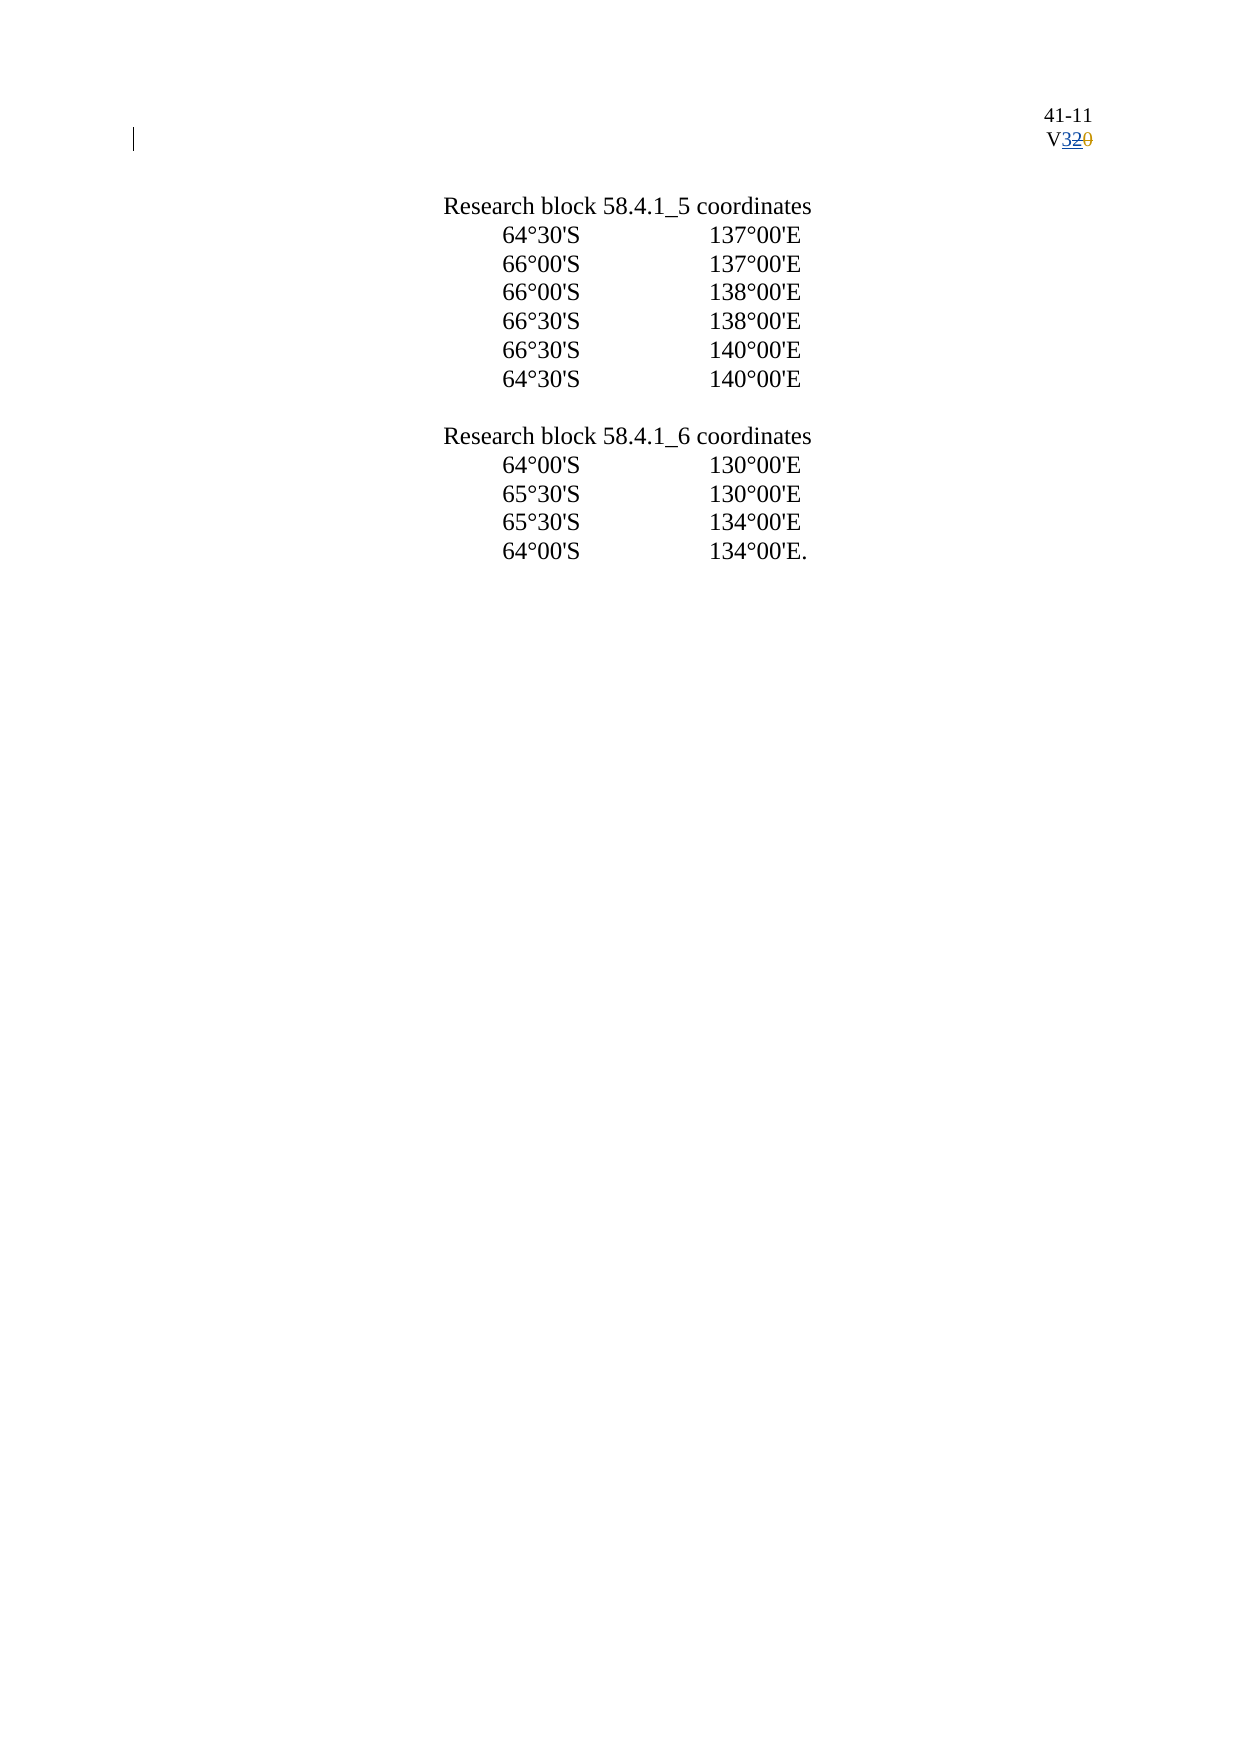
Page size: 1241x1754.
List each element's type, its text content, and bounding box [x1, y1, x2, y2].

text 66°30'S 140°00'E [502, 335, 1092, 364]
text Research block 58.4.1_5 coordinates [443, 191, 1092, 220]
text 65°30'S 134°00'E [502, 507, 1092, 536]
text 66°00'S 138°00'E [502, 277, 1092, 306]
text 65°30'S 130°00'E [502, 479, 1092, 507]
text 64°30'S 140°00'E [502, 364, 1092, 392]
text 66°30'S 138°00'E [502, 306, 1092, 335]
text Research block 58.4.1_6 coordinates [443, 421, 1092, 450]
text 66°00'S 137°00'E [502, 249, 1092, 277]
text 64°00'S 130°00'E [502, 450, 1092, 479]
text 64°00'S 134°00'E. [502, 536, 1092, 565]
text 64°30'S 137°00'E [502, 220, 1092, 249]
